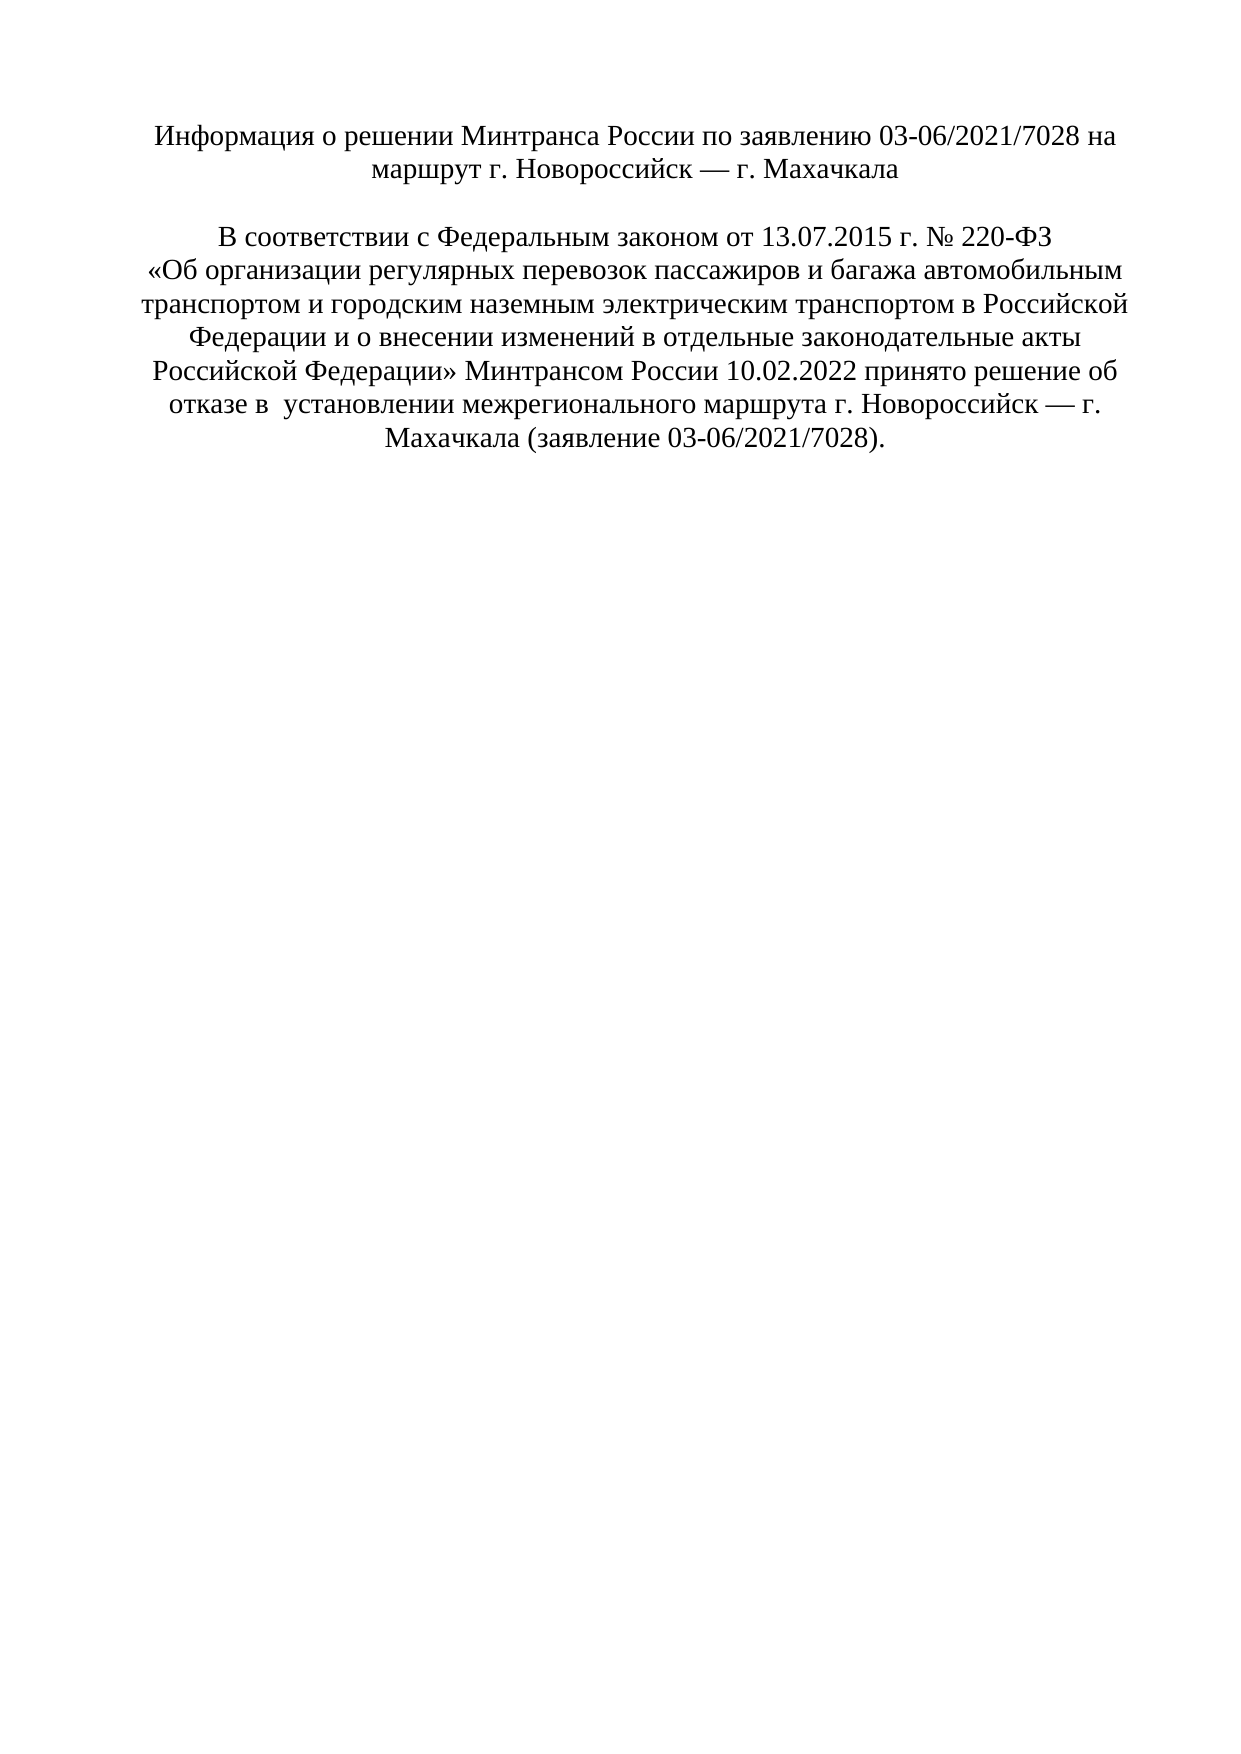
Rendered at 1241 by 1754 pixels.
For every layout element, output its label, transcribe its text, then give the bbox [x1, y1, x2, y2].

text Информация о решении Минтранса России по заявлению 03-06/2021/7028 на маршрут г. Новороссийск — г. Махачкала [118, 118, 1152, 185]
text В соответствии с Федеральным законом от 13.07.2015 г. № 220-ФЗ «Об организации регулярных перевозок пассажиров и багажа автомобильным транспортом и городским наземным электрическим транспортом в Российской Федерации и о внесении изменений в отдельные законодательные акты Российской Федерации» Минтрансом России 10.02.2022 принято решение об отказе в установлении межрегионального маршрута г. Новороссийск — г. Махачкала (заявление 03-06/2021/7028). [118, 219, 1152, 453]
